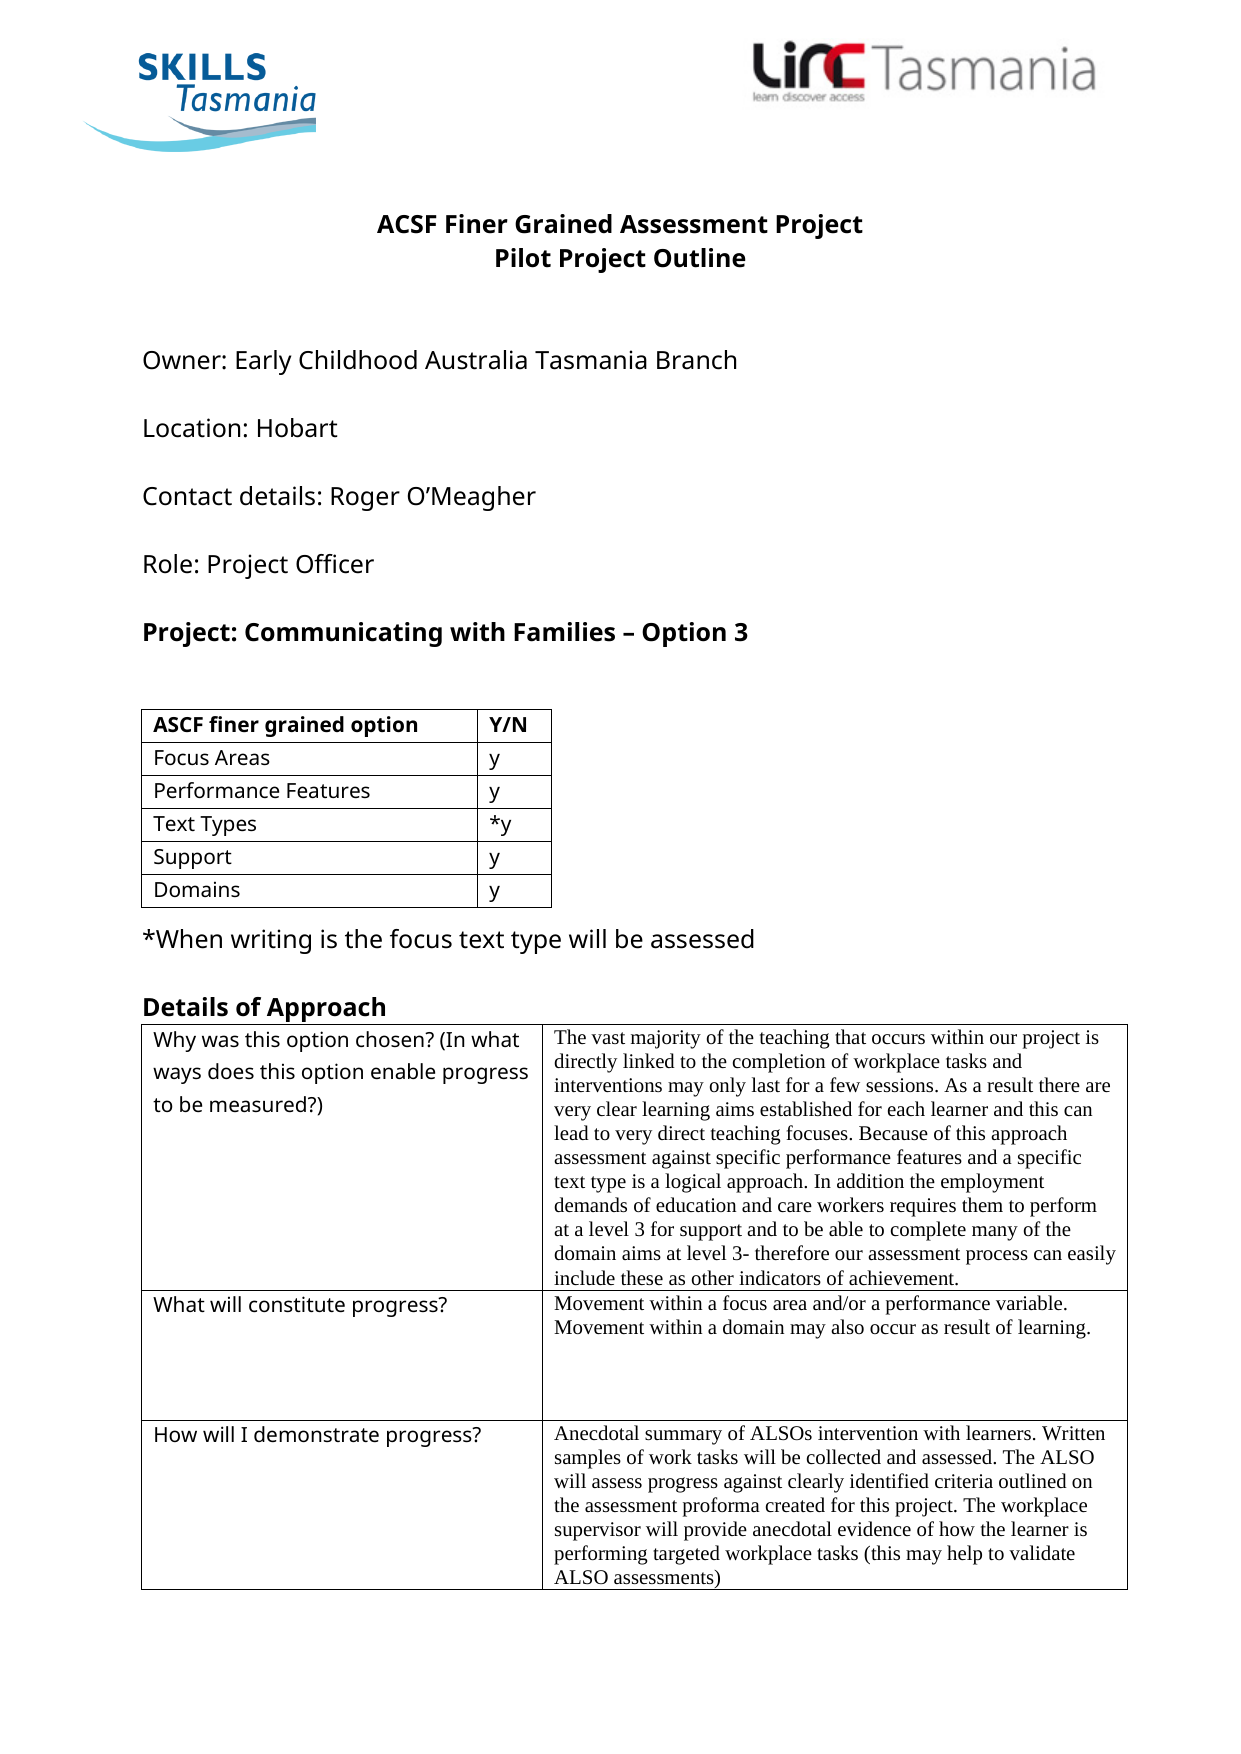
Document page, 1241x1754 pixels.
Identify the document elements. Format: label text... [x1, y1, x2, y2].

table_cell *y [478, 809, 551, 841]
table_cell y [478, 875, 551, 907]
table_cell How will I demonstrate progress? [142, 1421, 542, 1589]
table_header ASCF finer grained option [142, 710, 477, 742]
table_header The vast majority of the teaching that occurs within our project is directly linked to the completion of workplace tasks and interventions may only last for a few sessions. As a result there are very clear learning aims established for each learner and this can lead to very direct teaching focuses. Because of this approach assessment against specific performance features and a specific text type is a logical approach. In addition the employment demands of education and care workers requires them to perform at a level 3 for support and to be able to complete many of the domain aims at level 3- therefore our assessment process can easily include these as other indicators of achievement. [543, 1025, 1127, 1289]
table_header Why was this option chosen? (In what ways does this option enable progress to be measured?) [142, 1025, 542, 1289]
picture [82, 53, 316, 152]
table_header Y/N [478, 710, 551, 742]
text Details of Approach [142, 990, 1098, 1024]
table_cell What will constitute progress? [142, 1291, 542, 1419]
text Owner: Early Childhood Australia Tasmania Branch [142, 342, 1098, 377]
text Role: Project Officer [142, 547, 1098, 581]
text Pilot Project Outline [142, 240, 1098, 274]
table_cell Support [142, 842, 477, 874]
table_cell y [478, 842, 551, 874]
table_cell y [478, 776, 551, 808]
text Project: Communicating with Families – Option 3 [142, 615, 1098, 649]
table_cell Text Types [142, 809, 477, 841]
table_cell Performance Features [142, 776, 477, 808]
text Location: Hobart [142, 411, 1098, 445]
picture [742, 38, 1107, 112]
table_cell Focus Areas [142, 743, 477, 775]
table_cell y [478, 743, 551, 775]
table_cell Domains [142, 875, 477, 907]
table_cell Anecdotal summary of ALSOs intervention with learners. Written samples of work tasks will be collected and assessed. The ALSO will assess progress against clearly identified criteria outlined on the assessment proforma created for this project. The workplace supervisor will provide anecdotal evidence of how the learner is performing targeted workplace tasks (this may help to validate ALSO assessments) [543, 1421, 1127, 1589]
text Contact details: Roger O’Meagher [142, 479, 1098, 513]
text ACSF Finer Grained Assessment Project [142, 206, 1098, 240]
table_cell Movement within a focus area and/or a performance variable. Movement within a domain may also occur as result of learning. [543, 1291, 1127, 1419]
text *When writing is the focus text type will be assessed [142, 922, 1098, 956]
